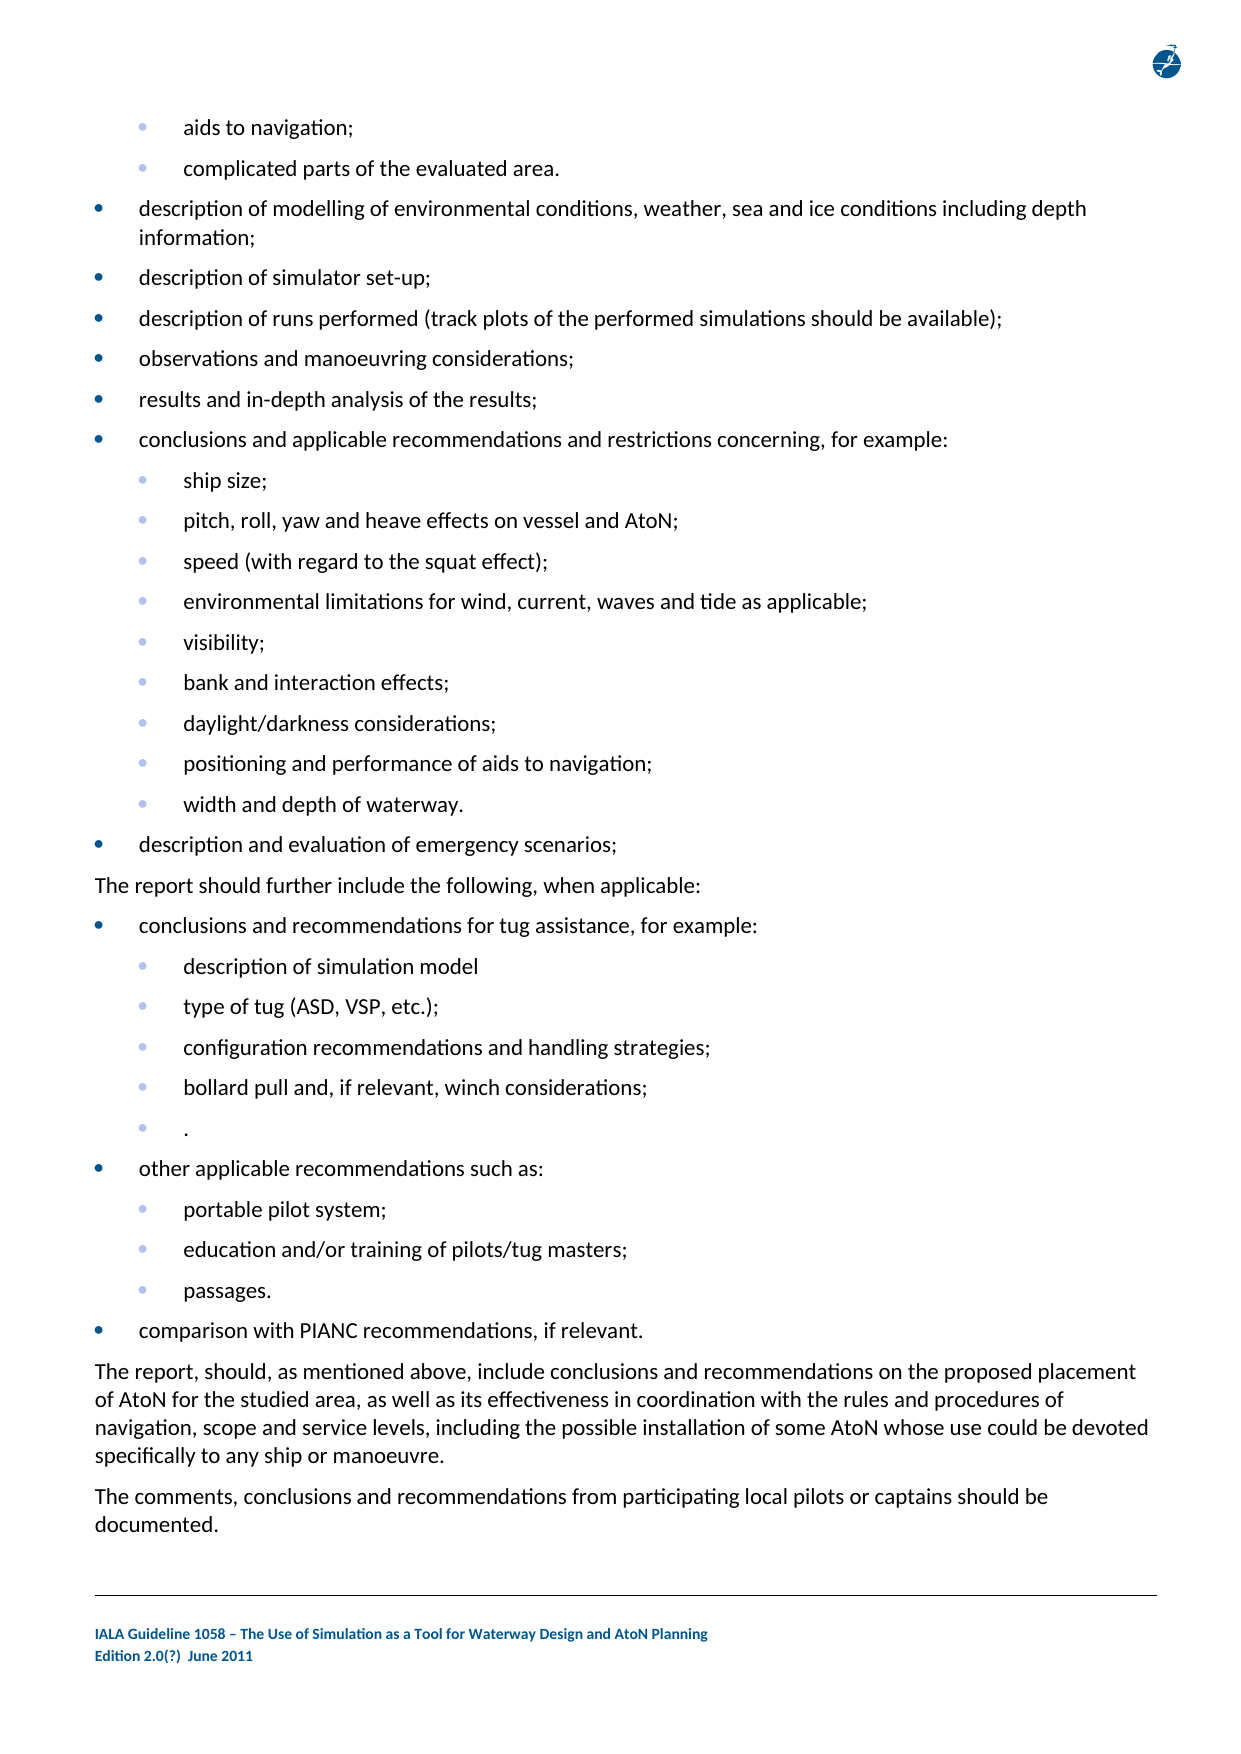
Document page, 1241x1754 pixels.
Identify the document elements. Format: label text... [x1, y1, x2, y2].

text visibility; [139, 628, 1157, 656]
text daylight/darkness considerations; [139, 709, 1157, 737]
text The comments, conclusions and recommendations from participating local pilots or captains should be documented. [94, 1482, 1157, 1538]
text bollard pull and, if relevant, winch considerations; [139, 1073, 1157, 1102]
text positioning and performance of aids to navigation; [139, 749, 1157, 777]
text type of tug (ASD, VSP, etc.); [139, 992, 1157, 1021]
text complicated parts of the evaluated area. [139, 154, 1157, 182]
text width and depth of waterway. [139, 790, 1157, 818]
text description of simulation model [139, 952, 1157, 980]
text pitch, roll, yaw and heave effects on vessel and AtoN; [139, 506, 1157, 534]
text conclusions and recommendations for tug assistance, for example: [94, 911, 1157, 939]
text bank and interaction effects; [139, 668, 1157, 696]
text portable pilot system; [139, 1195, 1157, 1223]
text . [139, 1114, 1157, 1142]
text observations and manoeuvring considerations; [94, 344, 1157, 372]
text other applicable recommendations such as: [94, 1154, 1157, 1183]
text results and in-depth analysis of the results; [94, 385, 1157, 413]
text conclusions and applicable recommendations and restrictions concerning, for example: [94, 425, 1157, 453]
text description of simulator set-up; [94, 263, 1157, 291]
text speed (with regard to the squat effect); [139, 547, 1157, 575]
text environmental limitations for wind, current, waves and tide as applicable; [139, 587, 1157, 615]
text aids to navigation; [139, 113, 1157, 142]
text education and/or training of pilots/tug masters; [139, 1236, 1157, 1264]
picture [1121, 0, 1240, 113]
text description of runs performed (track plots of the performed simulations should be available); [94, 304, 1157, 332]
text The report, should, as mentioned above, include conclusions and recommendations on the proposed placement of AtoN for the studied area, as well as its effectiveness in coordination with the rules and procedures of navigation, scope and service levels, including the possible installation of some AtoN whose use could be devoted specifically to any ship or manoeuvre. [94, 1357, 1157, 1469]
text description and evaluation of emergency scenarios; [94, 830, 1157, 858]
text configuration recommendations and handling strategies; [139, 1033, 1157, 1061]
text ship size; [139, 466, 1157, 494]
text description of modelling of environmental conditions, weather, sea and ice conditions including depth information; [94, 194, 1157, 251]
text comparison with PIANC recommendations, if relevant. [94, 1317, 1157, 1345]
text passages. [139, 1276, 1157, 1304]
text The report should further include the following, when applicable: [94, 871, 1157, 899]
